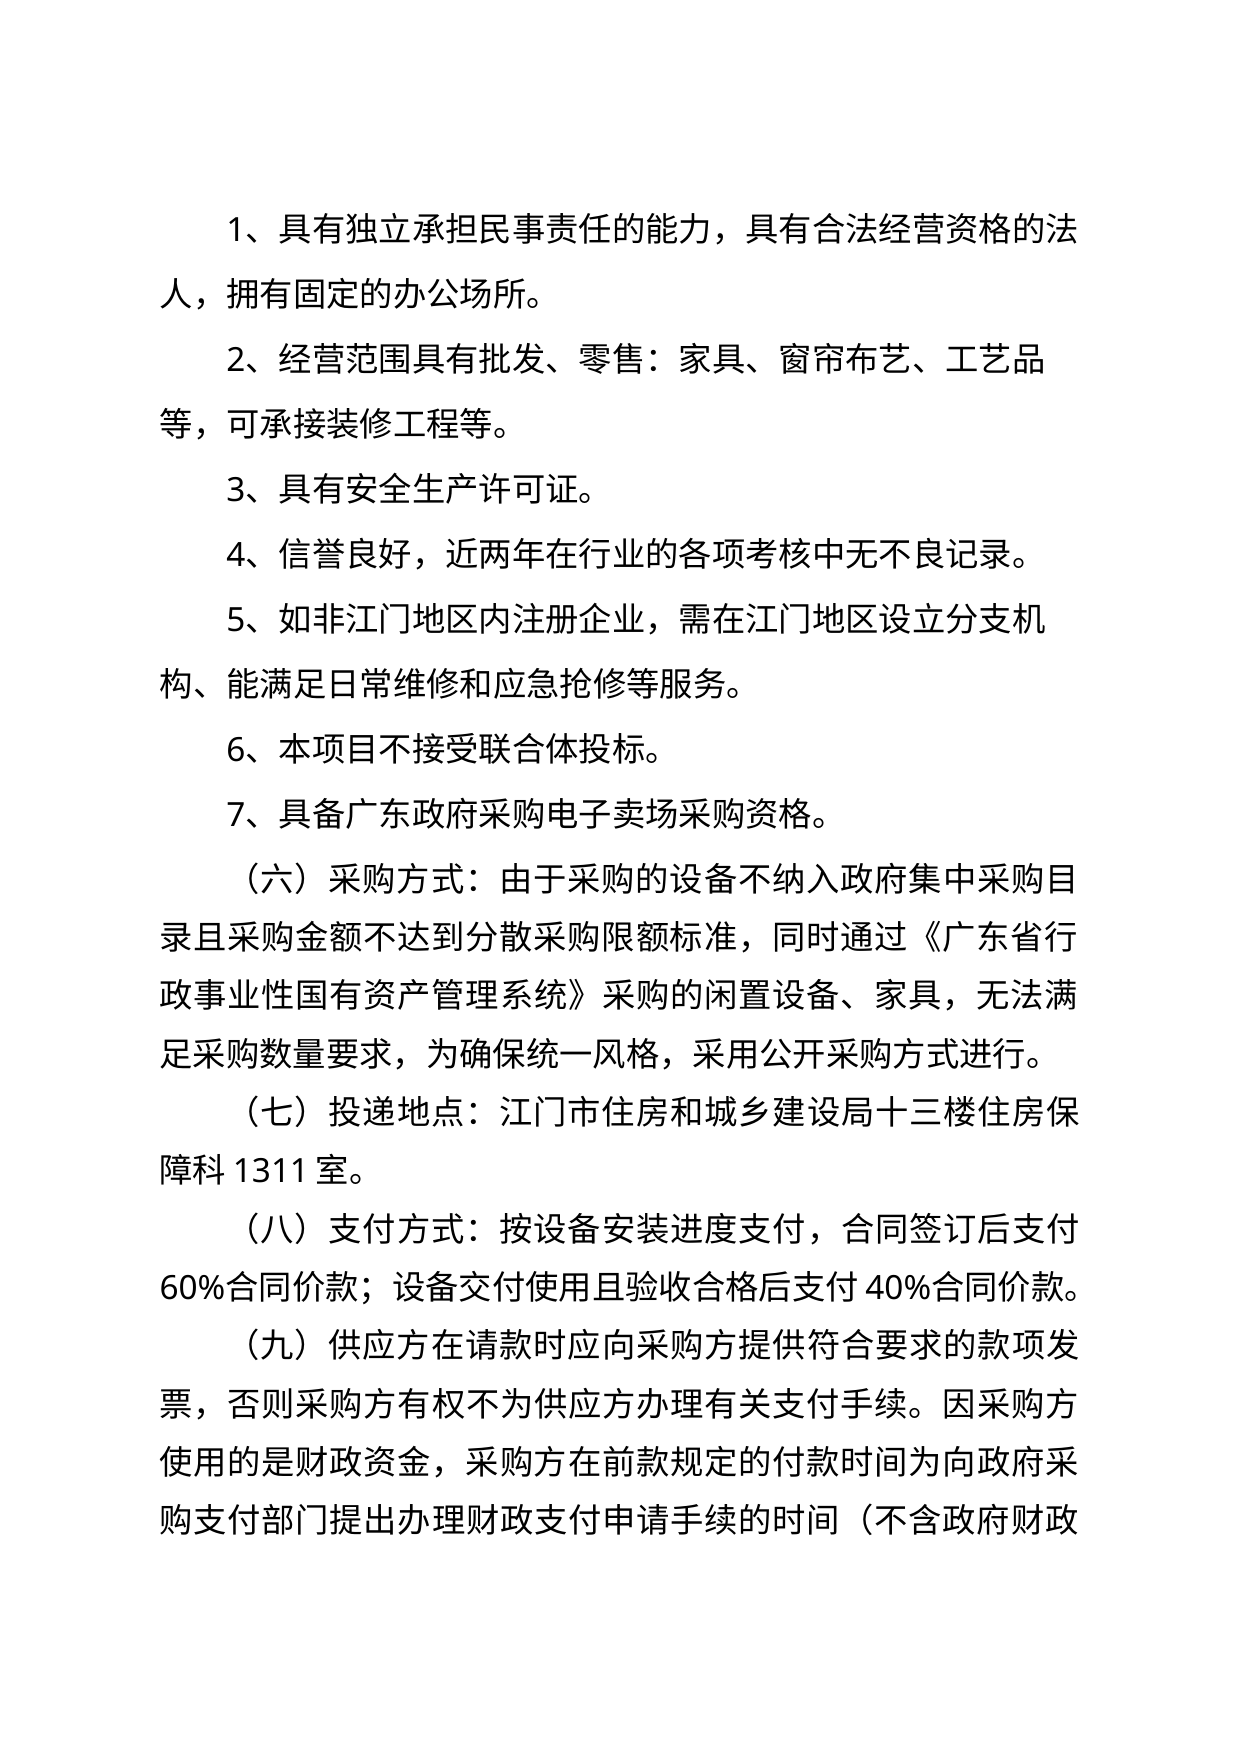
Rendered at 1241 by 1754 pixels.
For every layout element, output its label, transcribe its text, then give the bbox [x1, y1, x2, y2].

list 1、具有独立承担民事责任的能力，具有合法经营资格的法人，拥有固定的办公场所。 [159, 194, 1081, 324]
list 6、本项目不接受联合体投标。 [159, 714, 1081, 779]
list 3、具有安全生产许可证。 [159, 454, 1081, 519]
text （六）采购方式：由于通过《广东省行政事业性国有资产管理系统》采购的闲置设备、家具，无法满足采购数量要求，为确保统一风格，采用公开采购方式进行。 [159, 844, 1081, 1078]
list 4、信誉良好，近两年在行业的各项考核中无不良记录。 [159, 519, 1081, 584]
text （八）支付方式：按进度支付，合同签订后支付0%合同价款；验收合格后支付%合同价款。 [159, 1194, 1081, 1311]
list 5、如非江门地区内注册企业，需在江门地区设立分支机构、能满足日常维修和应急抢修等服务。 [159, 584, 1081, 714]
list 2、经营范围等 [159, 324, 1081, 454]
text （七）投递地点：江门市住房和城乡建设局十三楼住房保障科1311室。 [159, 1078, 1081, 1194]
